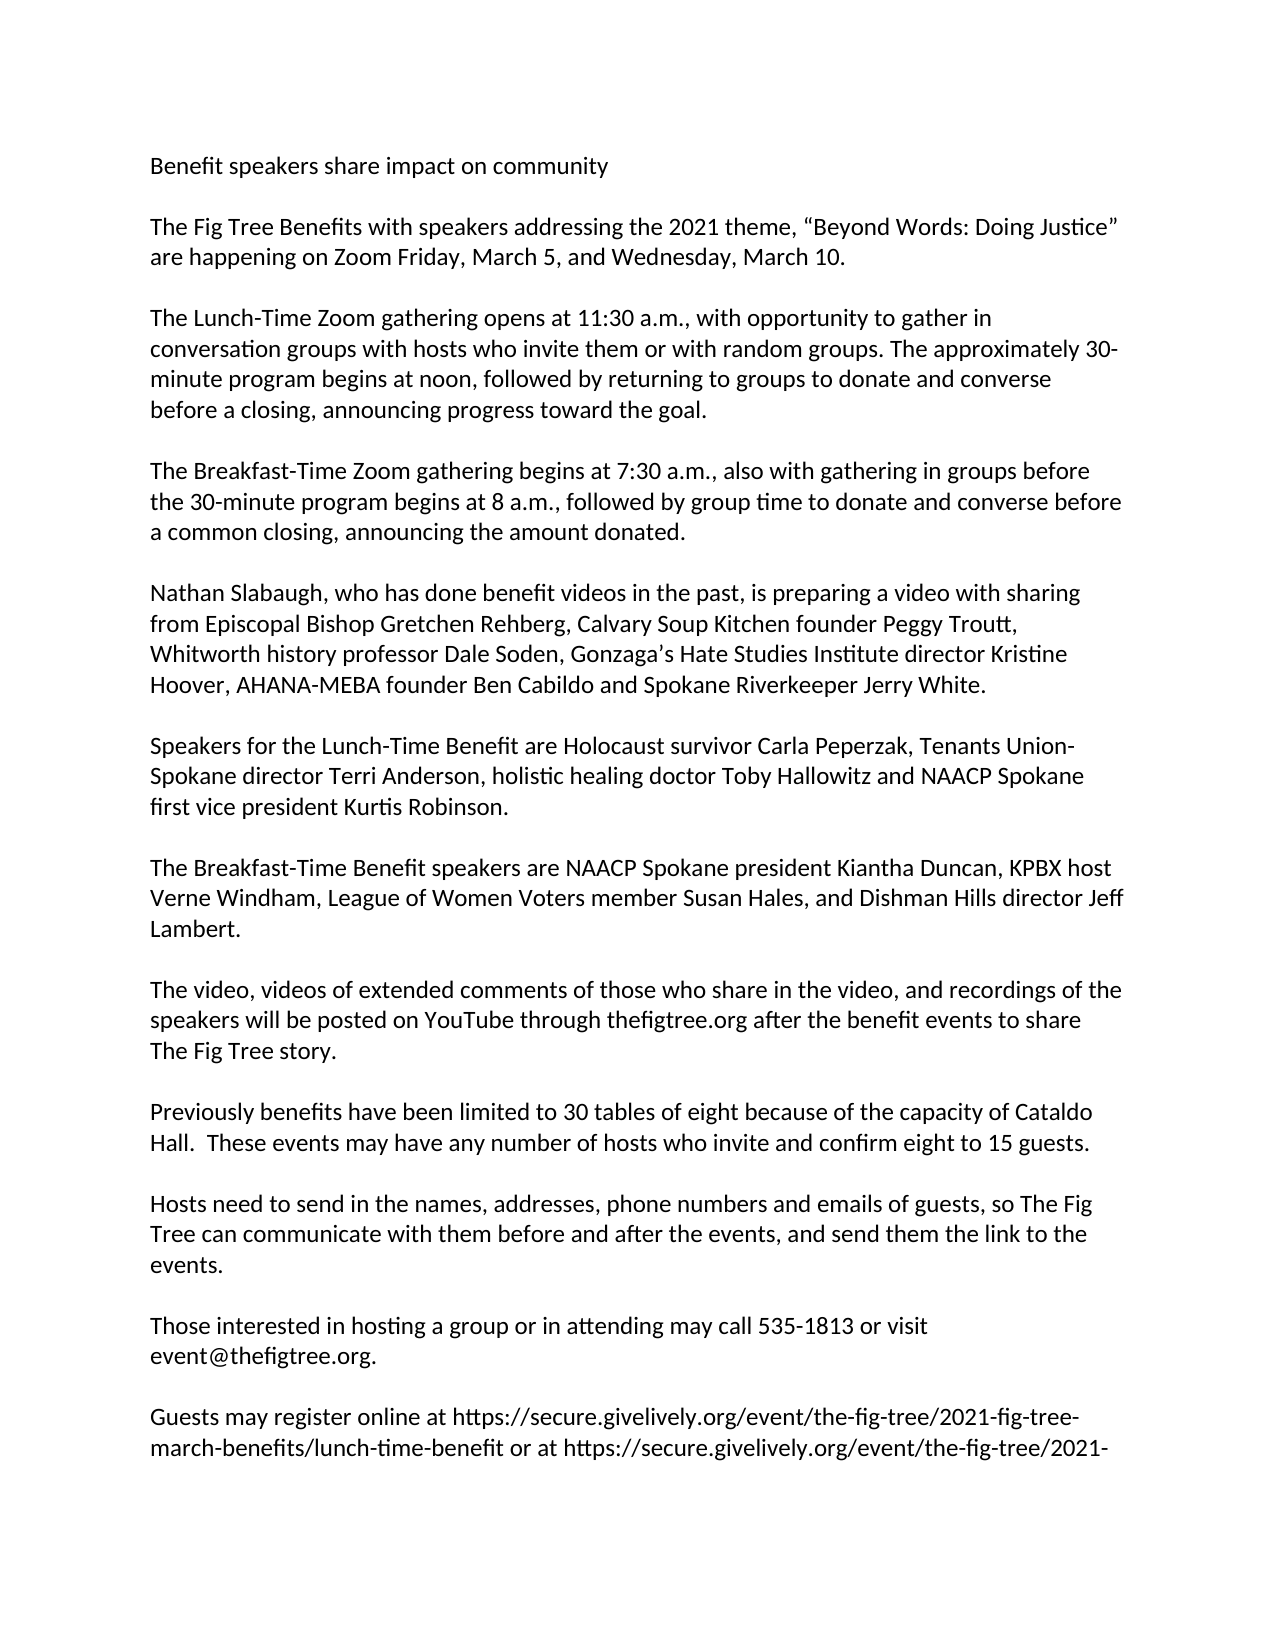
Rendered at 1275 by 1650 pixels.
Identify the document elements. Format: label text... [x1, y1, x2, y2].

text The Breakfast-Time Zoom gathering begins at 7:30 a.m., also with gathering in groups before the 30-minute program begins at 8 a.m., followed by group time to donate and converse before a common closing, announcing the amount donated. [150, 455, 1125, 547]
text The Lunch-Time Zoom gathering opens at 11:30 a.m., with opportunity to gather in conversation groups with hosts who invite them or with random groups. The approximately 30-minute program begins at noon, followed by returning to groups to donate and converse before a closing, announcing progress toward the goal. [150, 303, 1125, 425]
text The Breakfast-Time Benefit speakers are NAACP Spokane president Kiantha Duncan, KPBX host Verne Windham, League of Women Voters member Susan Hales, and Dishman Hills director Jeff Lambert. [150, 852, 1125, 943]
text The video, videos of extended comments of those who share in the video, and recordings of the speakers will be posted on YouTube through thefigtree.org after the benefit events to share The Fig Tree story. [150, 974, 1125, 1066]
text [150, 1401, 1125, 1462]
text Benefit speakers share impact on community [150, 150, 1125, 181]
text Speakers for the Lunch-Time Benefit are Holocaust survivor Carla Peperzak, Tenants Union-Spokane director Terri Anderson, holistic healing doctor Toby Hallowitz and NAACP Spokane first vice president Kurtis Robinson. [150, 730, 1125, 821]
text The Fig Tree Benefits with speakers addressing the 2021 theme, “Beyond Words: Doing Justice” are happening on Zoom Friday, March 5, and Wednesday, March 10. [150, 211, 1125, 272]
text Hosts need to send in the names, addresses, phone numbers and emails of guests, so The Fig Tree can communicate with them before and after the events, and send them the link to the events. [150, 1188, 1125, 1279]
text Previously benefits have been limited to 30 tables of eight because of the capacity of Cataldo Hall. These events may have any number of hosts who invite and confirm eight to 15 guests. [150, 1096, 1125, 1157]
text Nathan Slabaugh, who has done benefit videos in the past, is preparing a video with sharing from Episcopal Bishop Gretchen Rehberg, Calvary Soup Kitchen founder Peggy Troutt, Whitworth history professor Dale Soden, Gonzaga’s Hate Studies Institute director Kristine Hoover, AHANA-MEBA founder Ben Cabildo and Spokane Riverkeeper Jerry White. [150, 577, 1125, 699]
text Those interested in hosting a group or in attending may call 535-1813 or visit event@thefigtree.org. [150, 1310, 1125, 1371]
